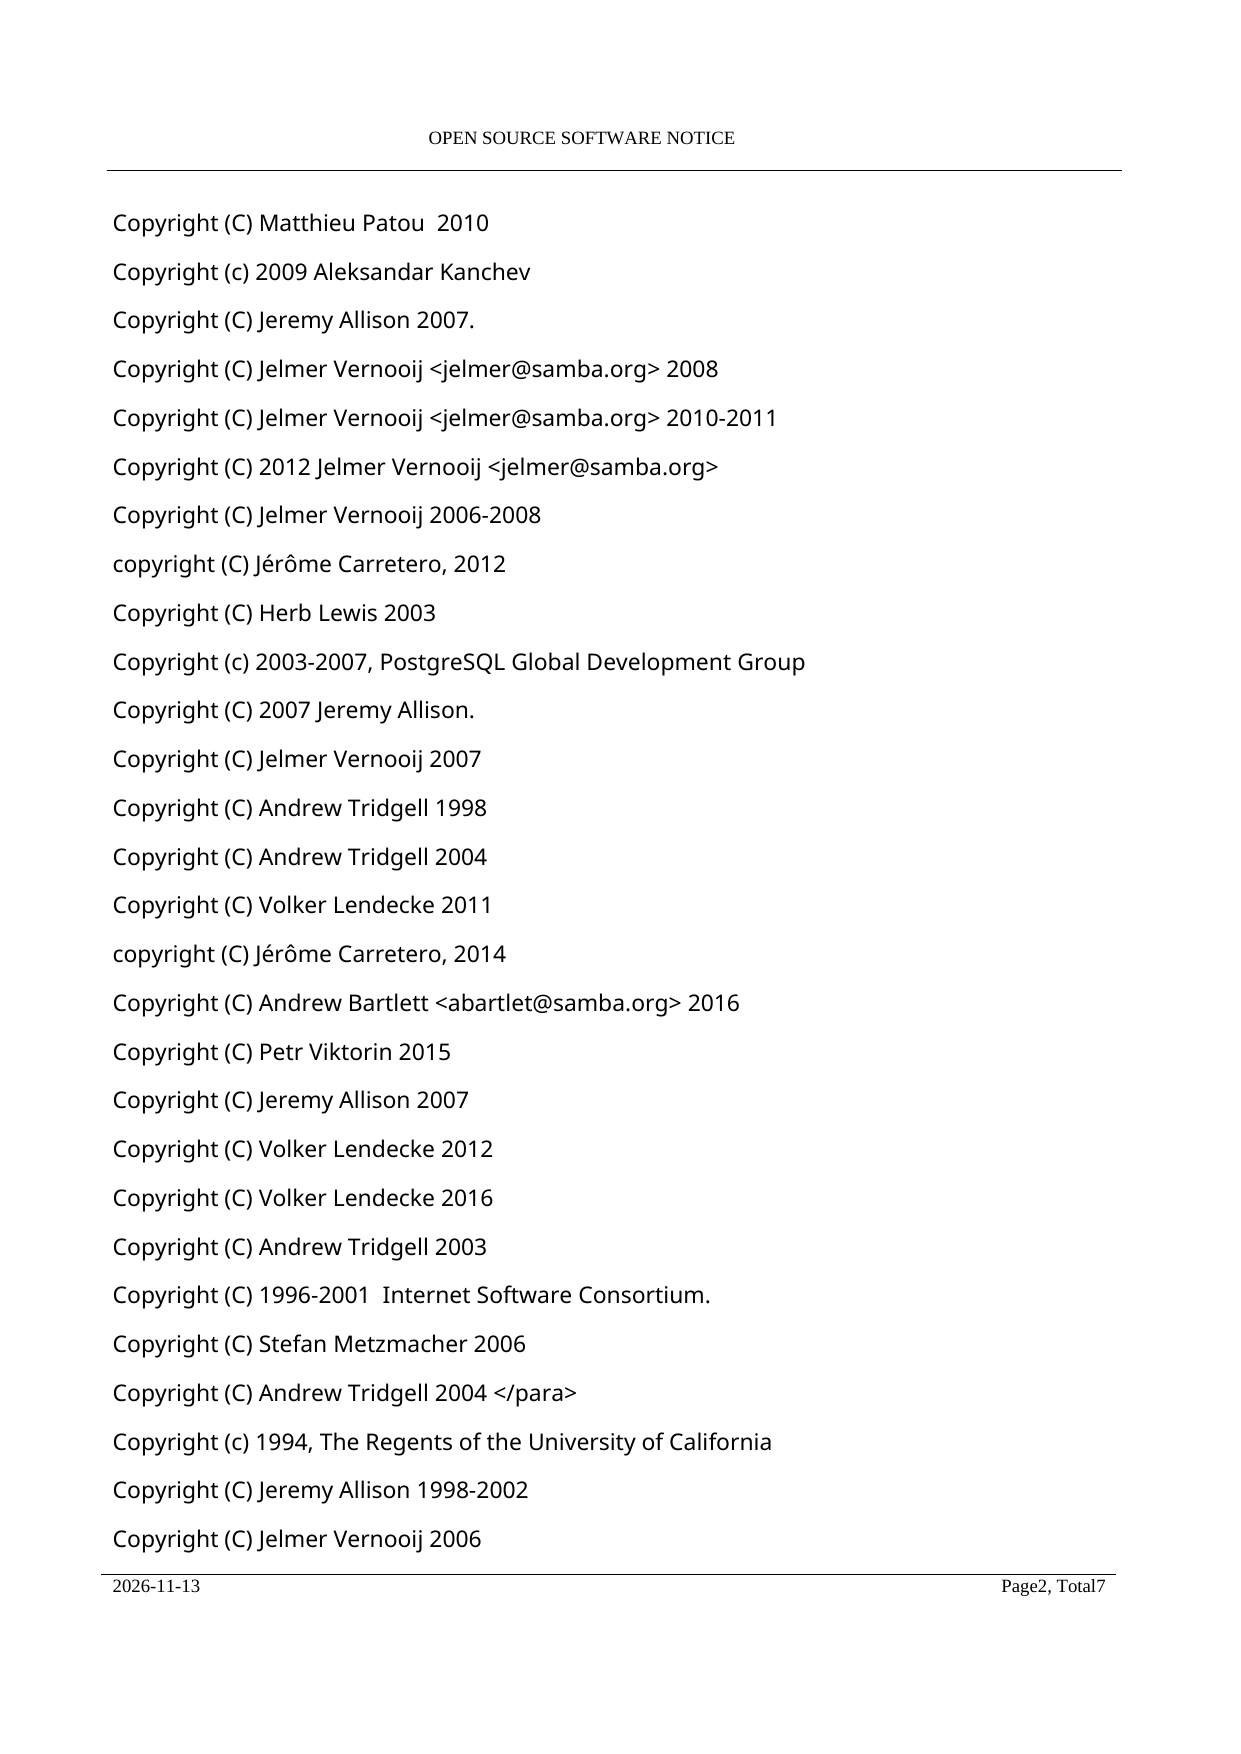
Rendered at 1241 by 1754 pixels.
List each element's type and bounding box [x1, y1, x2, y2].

text [112, 206, 1128, 1555]
